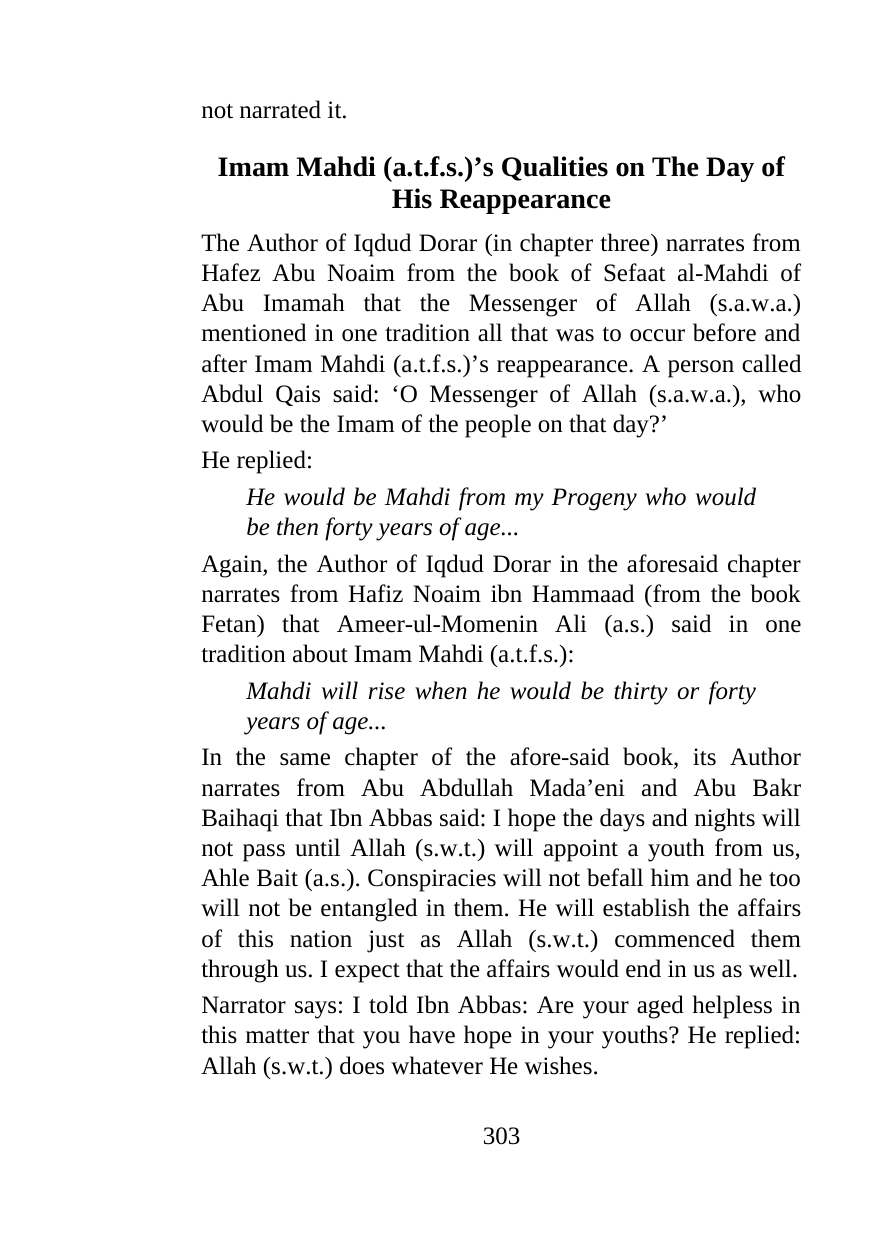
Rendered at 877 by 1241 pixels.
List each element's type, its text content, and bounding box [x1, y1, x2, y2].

text Mahdi will rise when he would be thirty or forty years of age... [246, 675, 757, 735]
text The Author of Iqdud Dorar (in chapter three) narrates from Hafez Abu Noaim from the book of Sefaat al-Mahdi of Abu Imamah that the Messenger of Allah (s.a.w.a.) mentioned in one tradition all that was to occur before and after Imam Mahdi (a.t.f.s.)’s reappearance. A person called Abdul Qais said: ‘O Messenger of Allah (s.a.w.a.), who would be the Imam of the people on that day?’ [201, 227, 802, 438]
text He would be Mahdi from my Progeny who would be then forty years of age... [246, 481, 757, 542]
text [201, 94, 802, 125]
text He replied: [201, 445, 802, 475]
text In the same chapter of the afore-said book, its Author narrates from Abu Abdullah Mada’eni and Abu Bakr Baihaqi that Ibn Abbas said: I hope the days and nights will not pass until Allah (s.w.t.) will appoint a youth from us, Ahle Bait (a.s.). Conspiracies will not befall him and he too will not be entangled in them. He will establish the affairs of this nation just as Allah (s.w.t.) commenced them through us. I expect that the affairs would end in us as well. [201, 742, 802, 983]
subtitle Imam Mahdi (a.t.f.s.)’s Qualities on The Day of His Reappearance [201, 150, 802, 214]
text Again, the Author of Iqdud Dorar in the aforesaid chapter narrates from Hafiz Noaim ibn Hammaad (from the book Fetan) that Ameer-ul-Momenin Ali (a.s.) said in one tradition about Imam Mahdi (a.t.f.s.): [201, 548, 802, 669]
text Narrator says: I told Ibn Abbas: Are your aged helpless in this matter that you have hope in your youths? He replied: Allah (s.w.t.) does whatever He wishes. [201, 989, 802, 1080]
